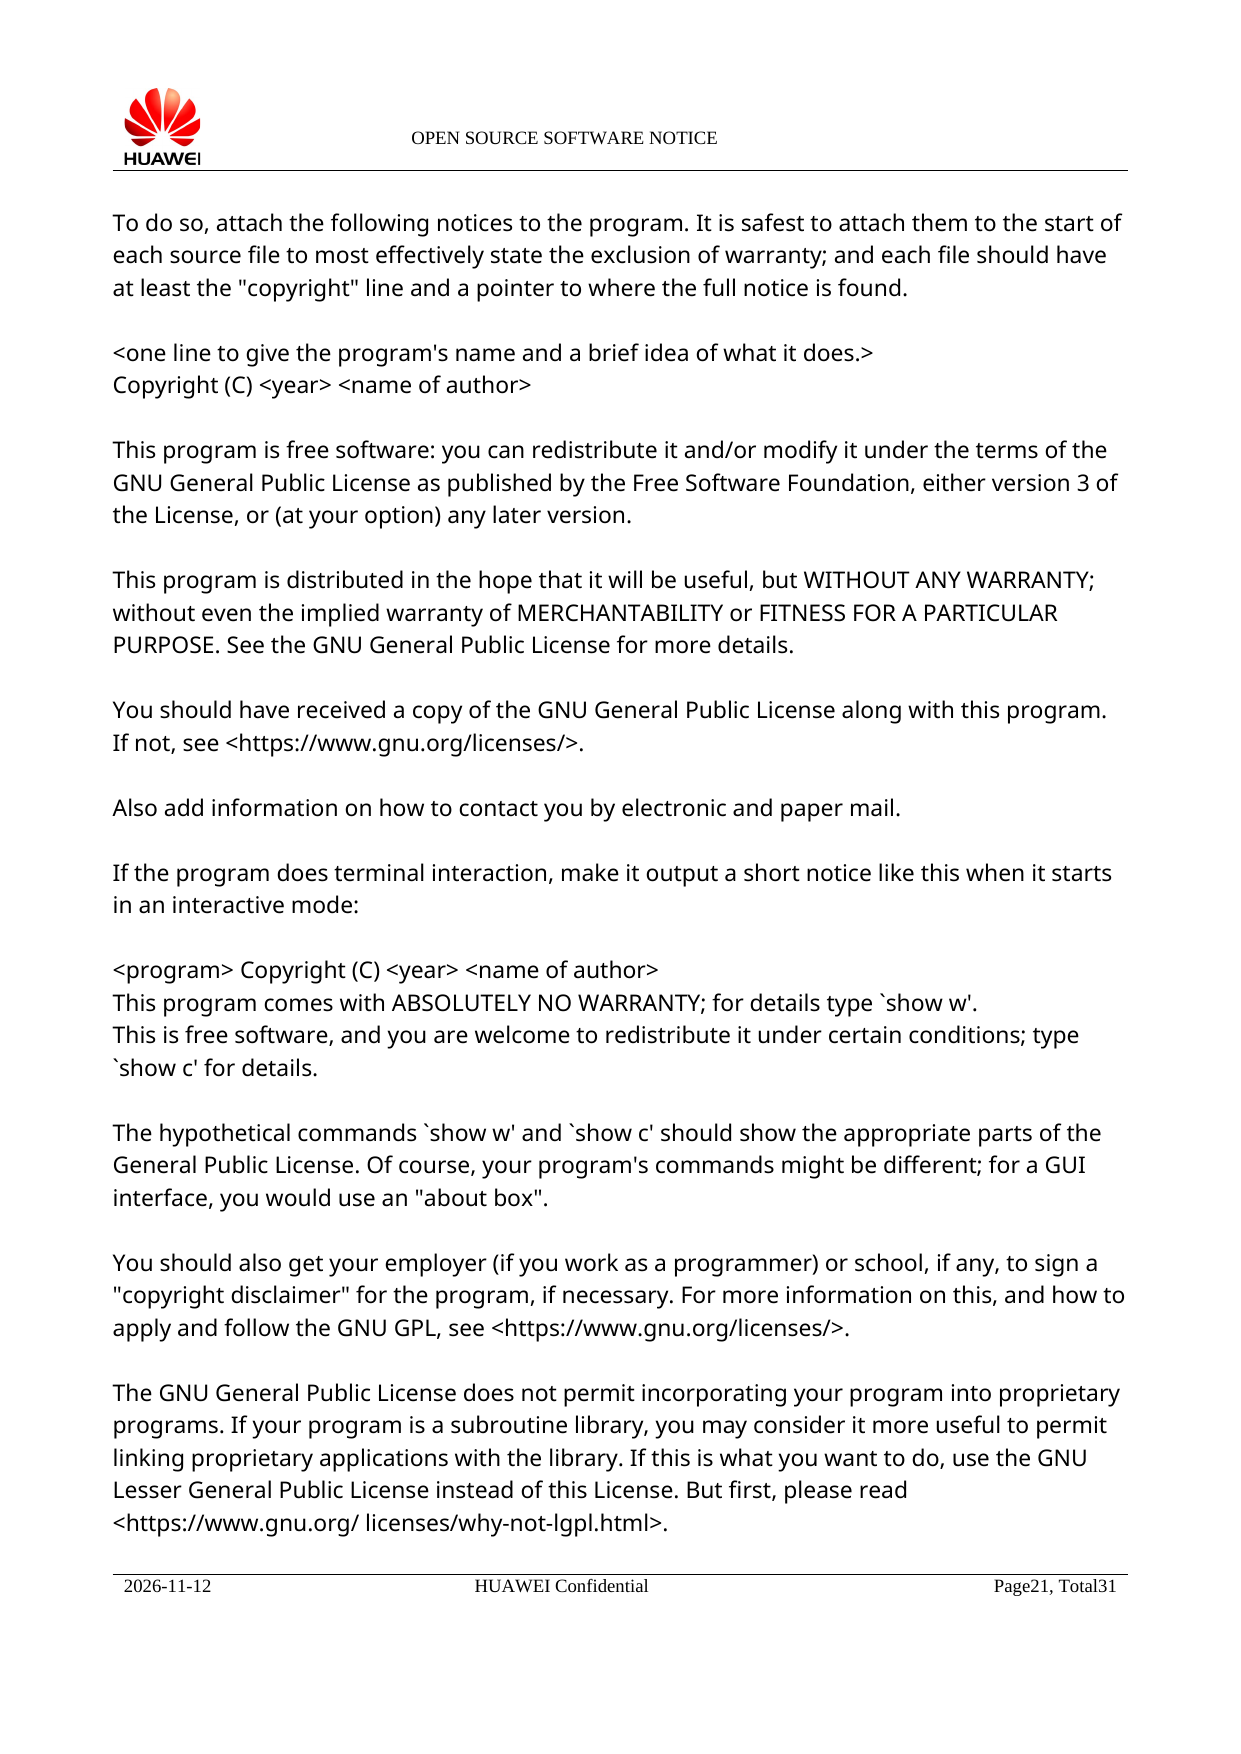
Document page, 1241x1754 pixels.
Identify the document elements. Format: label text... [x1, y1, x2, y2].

text <program> Copyright (C) <year> <name of author> [112, 954, 1128, 986]
text Also add information on how to contact you by electronic and paper mail. [112, 791, 1128, 824]
text The hypothetical commands `show w' and `show c' should show the appropriate parts of the General Public License. Of course, your program's commands might be different; for a GUI interface, you would use an "about box". [112, 1116, 1128, 1214]
picture [124, 88, 201, 165]
text <one line to give the program's name and a brief idea of what it does.> [112, 336, 1128, 369]
text If the program does terminal interaction, make it output a short notice like this when it starts in an interactive mode: [112, 856, 1128, 921]
text Copyright (C) <year> <name of author> [112, 369, 1128, 401]
text You should have received a copy of the GNU General Public License along with this program. If not, see <https://www.gnu.org/licenses/>. [112, 694, 1128, 759]
text To do so, attach the following notices to the program. It is safest to attach them to the start of each source file to most effectively state the exclusion of warranty; and each file should have at least the "copyright" line and a pointer to where the full notice is found. [112, 206, 1128, 304]
text This program is free software: you can redistribute it and/or modify it under the terms of the GNU General Public License as published by the Free Software Foundation, either version 3 of the License, or (at your option) any later version. [112, 434, 1128, 531]
text This program comes with ABSOLUTELY NO WARRANTY; for details type `show w'. [112, 986, 1128, 1019]
text The GNU General Public License does not permit incorporating your program into proprietary programs. If your program is a subroutine library, you may consider it more useful to permit linking proprietary applications with the library. If this is what you want to do, use the GNU Lesser General Public License instead of this License. But first, please read <https://www.gnu.org/ licenses/why-not-lgpl.html>. [112, 1376, 1128, 1539]
text You should also get your employer (if you work as a programmer) or school, if any, to sign a "copyright disclaimer" for the program, if necessary. For more information on this, and how to apply and follow the GNU GPL, see <https://www.gnu.org/licenses/>. [112, 1246, 1128, 1344]
text This program is distributed in the hope that it will be useful, but WITHOUT ANY WARRANTY; without even the implied warranty of MERCHANTABILITY or FITNESS FOR A PARTICULAR PURPOSE. See the GNU General Public License for more details. [112, 564, 1128, 661]
text This is free software, and you are welcome to redistribute it under certain conditions; type `show c' for details. [112, 1019, 1128, 1084]
